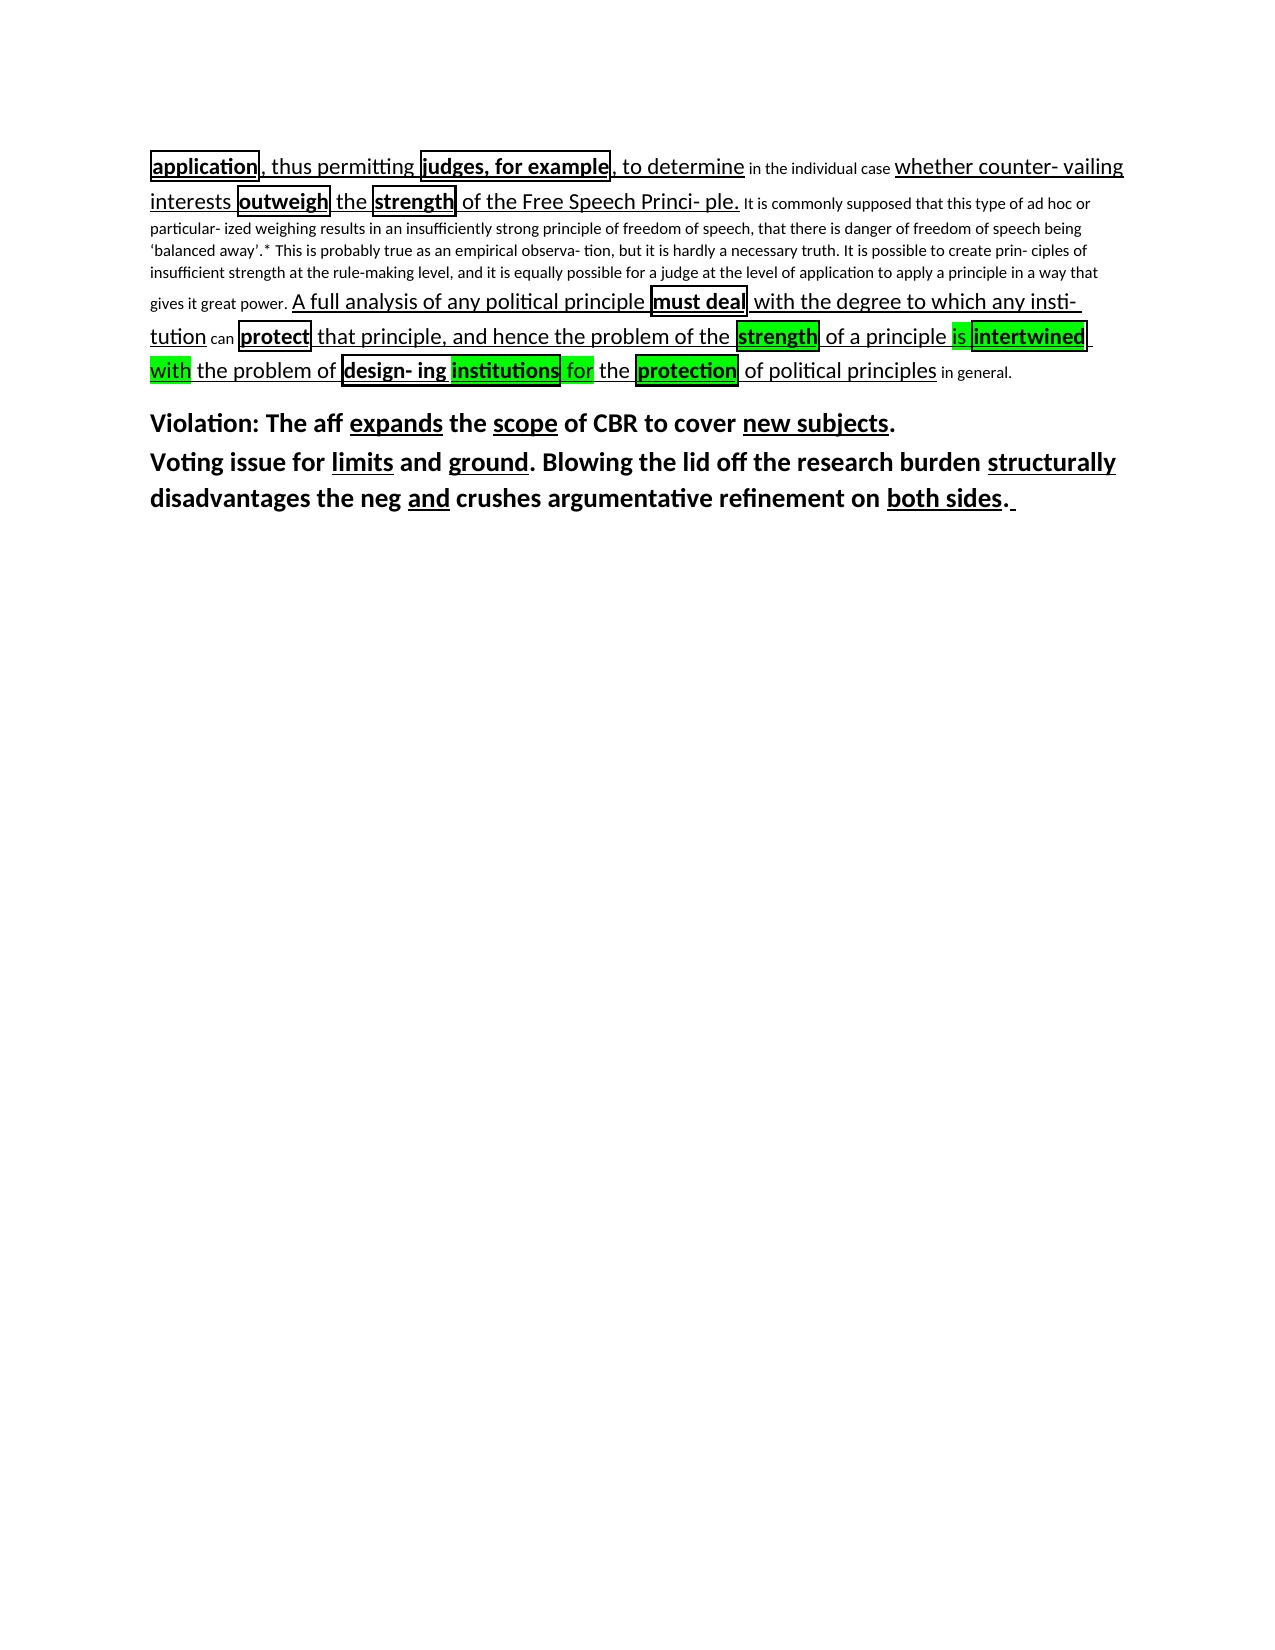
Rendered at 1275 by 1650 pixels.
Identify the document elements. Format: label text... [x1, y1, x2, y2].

subtitle Violation: The aff expands the scope of CBR to cover new subjects. [150, 406, 1125, 439]
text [150, 150, 1125, 387]
subtitle Voting issue for limits and ground. Blowing the lid off the research burden structurally disadvantages the neg and crushes argumentative refinement on both sides. [150, 446, 1125, 514]
